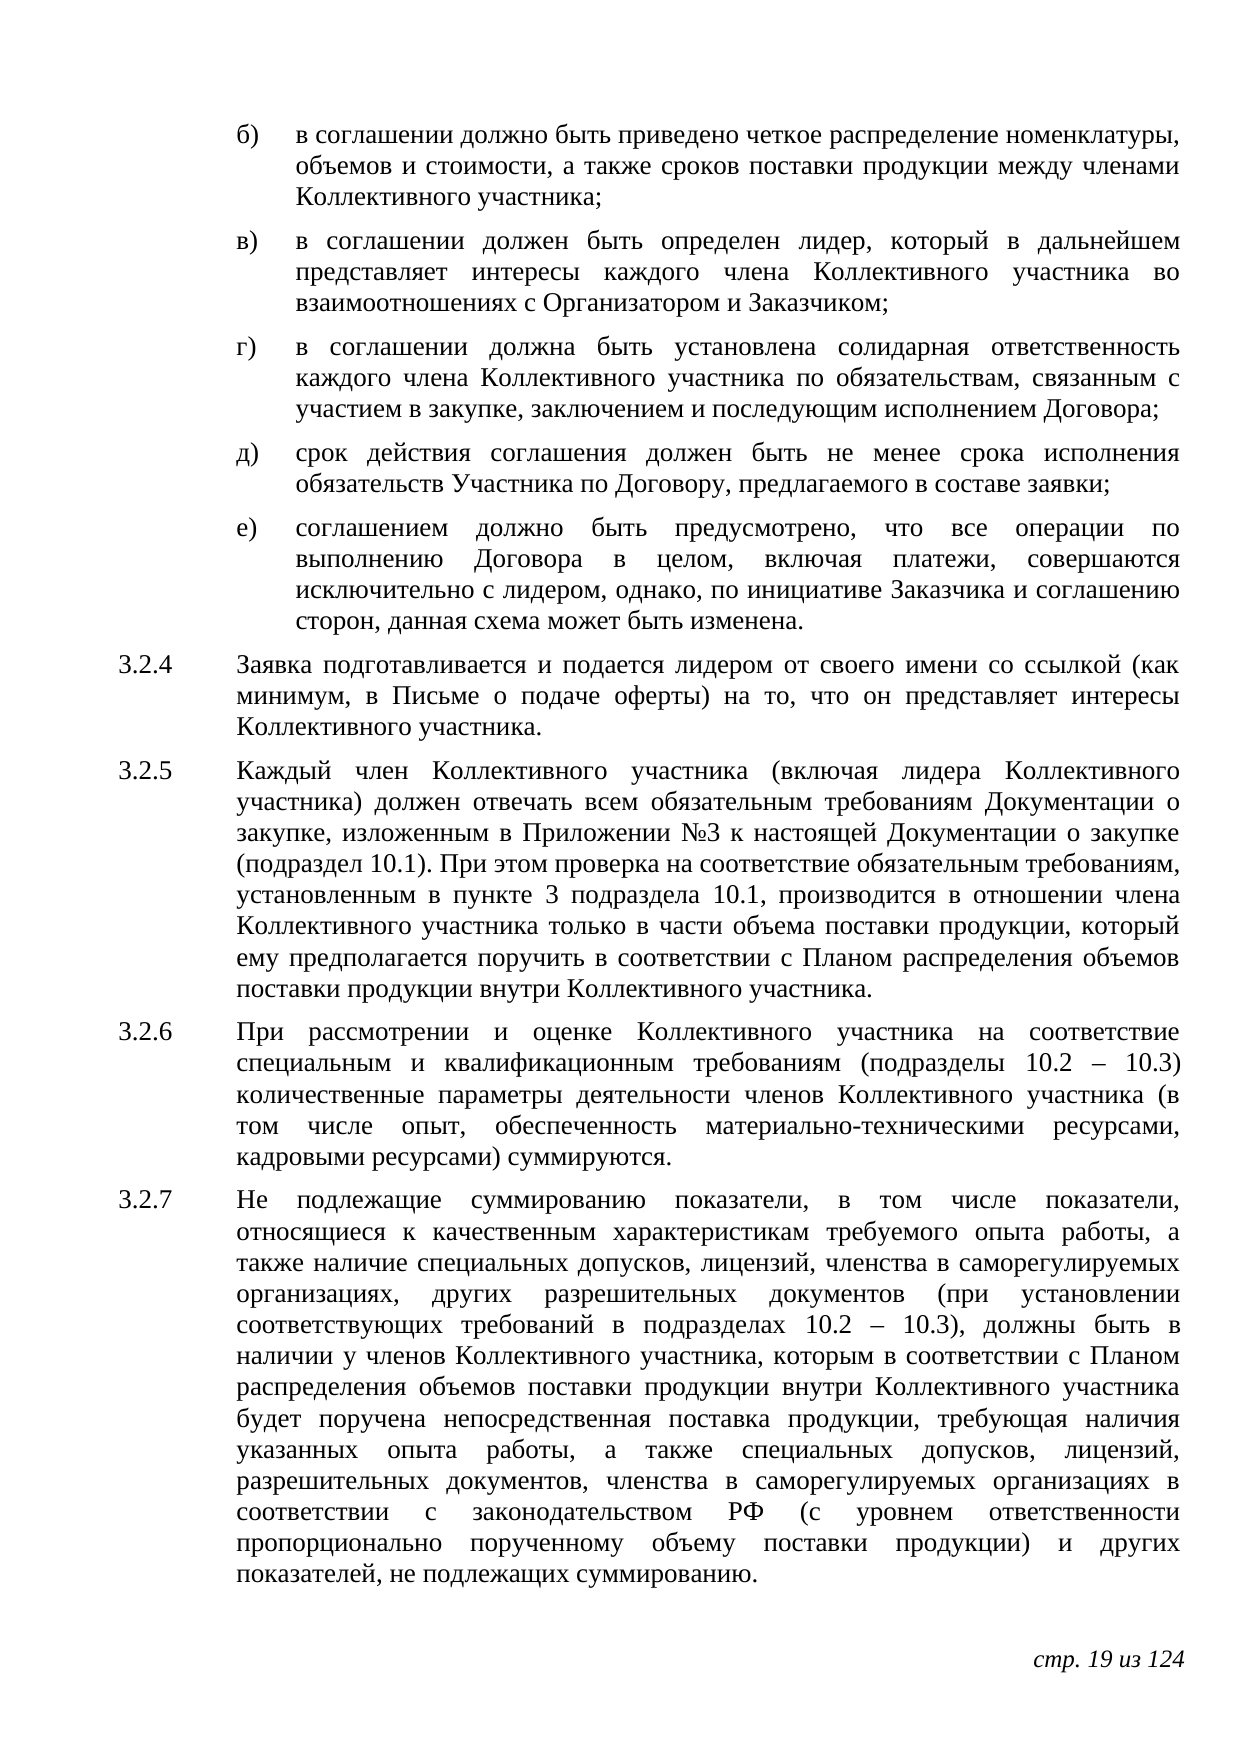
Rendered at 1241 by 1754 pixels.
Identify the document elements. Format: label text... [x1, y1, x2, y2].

text Каждый член Коллективного участника (включая лидера Коллективного участника) должен отвечать всем обязательным требованиям Документации о закупке, изложенным в Приложении №3 к настоящей Документации о закупке (подраздел 10.1). При этом проверка на соответствие обязательным требованиям, установленным в пункте 3 подраздела 10.1, производится в отношении члена Коллективного участника только в части объема поставки продукции, который ему предполагается поручить в соответствии с Планом распределения объемов поставки продукции внутри Коллективного участника. [118, 754, 1181, 1003]
text срок действия соглашения должен быть не менее срока исполнения обязательств Участника по Договору, предлагаемого в составе заявки; [236, 436, 1181, 498]
text в соглашении должен быть определен лидер, который в дальнейшем представляет интересы каждого члена Коллективного участника во взаимоотношениях с Организатором и Заказчиком; [236, 224, 1181, 317]
text в соглашении должно быть приведено четкое распределение номенклатуры, объемов и стоимости, а также сроков поставки продукции между членами Коллективного участника; [236, 118, 1181, 212]
text При рассмотрении и оценке Коллективного участника на соответствие специальным и квалификационным требованиям (подразделы 10.2 – 10.3) количественные параметры деятельности членов Коллективного участника (в том числе опыт, обеспеченность материально-техническими ресурсами, кадровыми ресурсами) суммируются. [118, 1015, 1181, 1171]
text в соглашении должна быть установлена солидарная ответственность каждого члена Коллективного участника по обязательствам, связанным с участием в закупке, заключением и последующим исполнением Договора; [236, 330, 1181, 423]
text Заявка подготавливается и подается лидером от своего имени со ссылкой (как минимум, в Письме о подаче оферты) на то, что он представляет интересы Коллективного участника. [118, 648, 1181, 741]
text Не подлежащие суммированию показатели, в том числе показатели, относящиеся к качественным характеристикам требуемого опыта работы, а также наличие специальных допусков, лицензий, членства в саморегулируемых организациях, других разрешительных документов (при установлении соответствующих требований в подразделах 10.2 – 10.3), должны быть в наличии у членов Коллективного участника, которым в соответствии с Планом распределения объемов поставки продукции внутри Коллективного участника будет поручена непосредственная поставка продукции, требующая наличия указанных опыта работы, а также специальных допусков, лицензий, разрешительных документов, членства в саморегулируемых организациях в соответствии с законодательством РФ (с уровнем ответственности пропорционально порученному объему поставки продукции) и других показателей, не подлежащих суммированию. [118, 1184, 1181, 1588]
text соглашением должно быть предусмотрено, что все операции по выполнению Договора в целом, включая платежи, совершаются исключительно с лидером, однако, по инициативе Заказчика и соглашению сторон, данная схема может быть изменена. [236, 511, 1181, 635]
